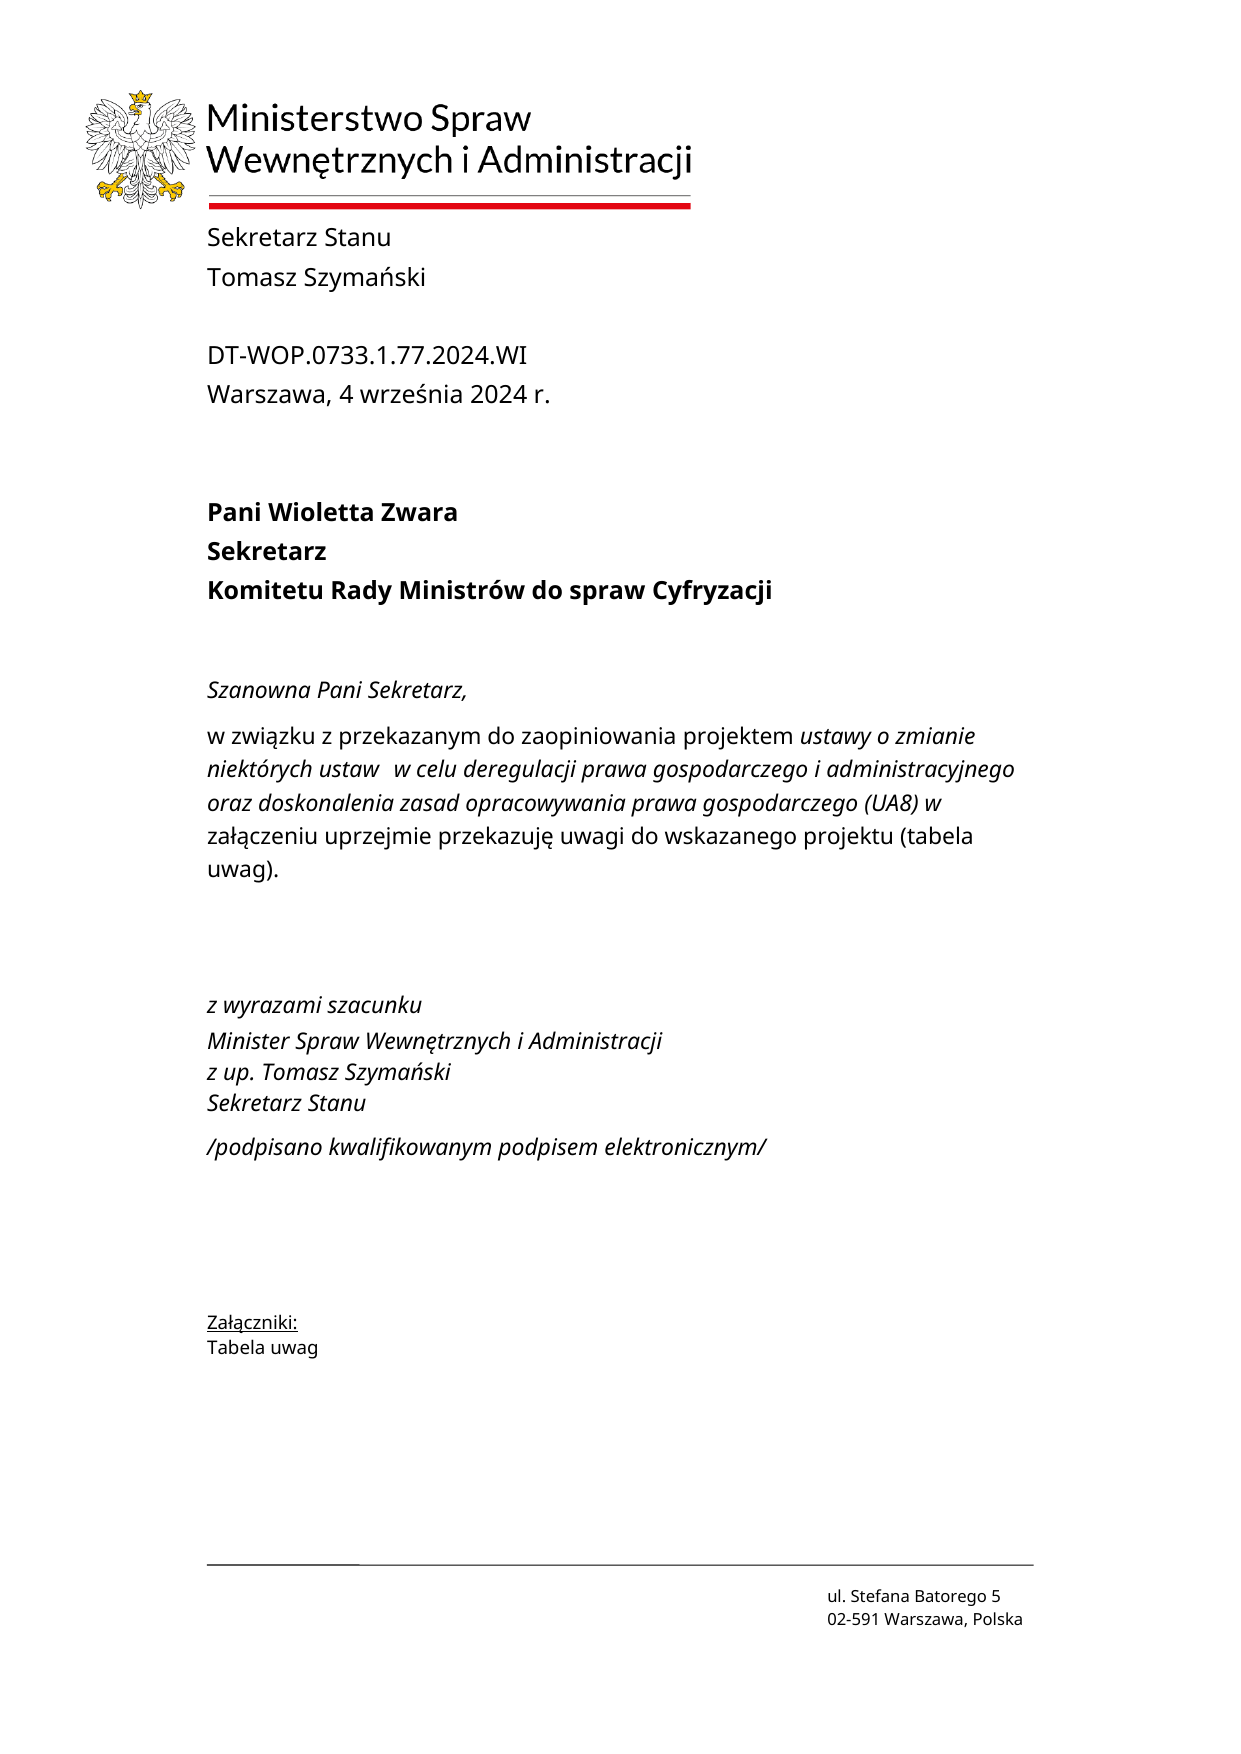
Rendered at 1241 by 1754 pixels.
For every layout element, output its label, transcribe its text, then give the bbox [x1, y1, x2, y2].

text Załączniki: [207, 1309, 1033, 1335]
text Sekretarz Stanu [207, 220, 1033, 254]
text Szanowna Pani Sekretarz, [207, 674, 1033, 706]
text Minister Spraw Wewnętrznych i Administracji z up. Tomasz Szymański Sekretarz Stanu [207, 1025, 1033, 1118]
text Komitetu Rady Ministrów do spraw Cyfryzacji [207, 573, 1033, 607]
text z wyrazami szacunku [207, 989, 1033, 1020]
text /podpisano kwalifikowanym podpisem elektronicznym/ [207, 1131, 1033, 1162]
text w związku z przekazanym do zaopiniowania projektem ustawy o zmianie niektórych ustaw w celu deregulacji prawa gospodarczego i administracyjnego oraz doskonalenia zasad opracowywania prawa gospodarczego (UA8) w załączeniu uprzejmie przekazuję uwagi do wskazanego projektu (tabela uwag). [207, 718, 1033, 885]
text Tomasz Szymański [207, 259, 1033, 293]
picture [76, 81, 699, 216]
text Sekretarz [207, 533, 1033, 567]
text Warszawa, 4 września 2024 r. [207, 377, 1033, 411]
text DT-WOP.0733.1.77.2024.WI [207, 338, 1033, 372]
text Tabela uwag [207, 1335, 1033, 1360]
text Pani Wioletta Zwara [207, 494, 1033, 528]
